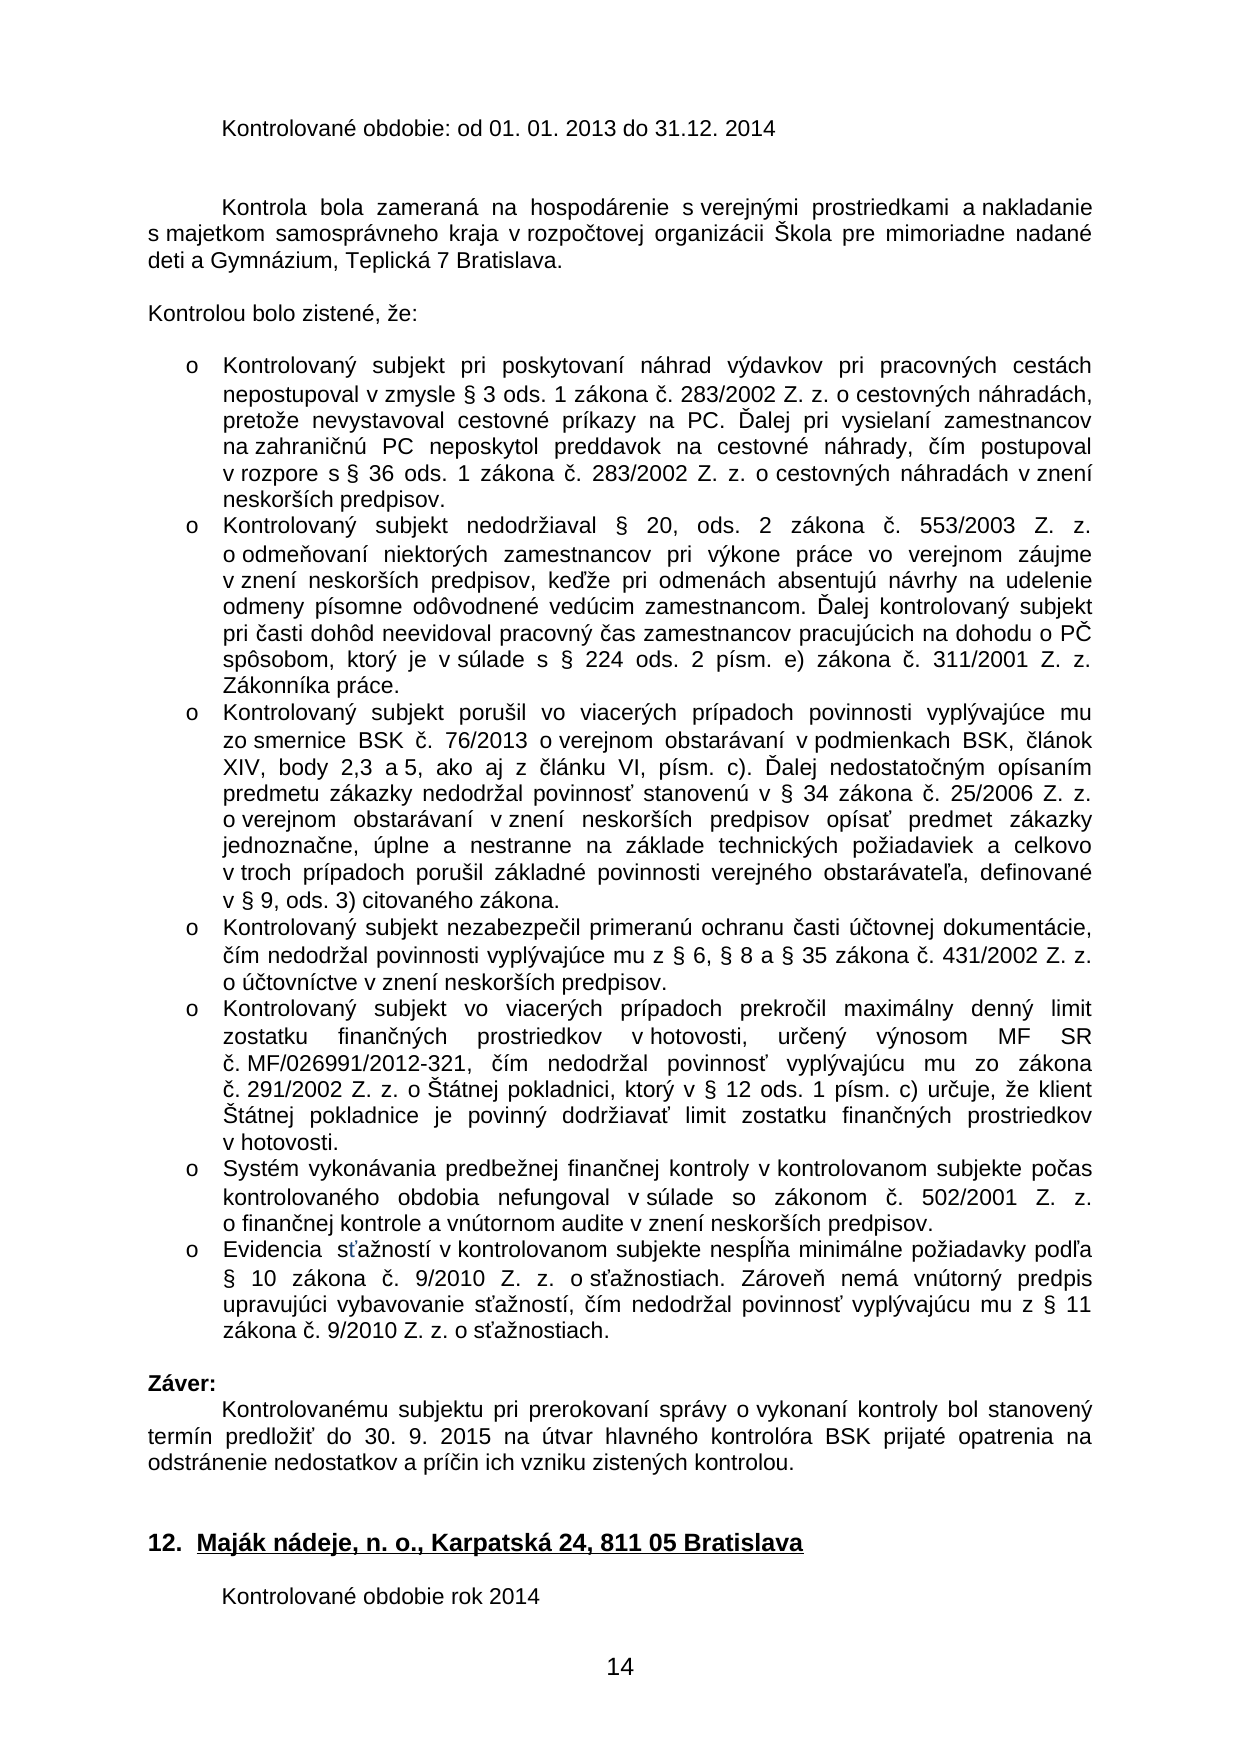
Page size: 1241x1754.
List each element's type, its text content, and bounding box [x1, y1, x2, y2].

list Kontrolovaný subjekt porušil vo viacerých prípadoch povinnosti vyplývajúce mu zo smernice BSK č. 76/2013 o verejnom obstarávaní v podmienkach BSK, článok XIV, body 2,3 a 5, ako aj z článku VI, písm. c). Ďalej nedostatočným opísaním predmetu zákazky nedodržal povinnosť stanovenú v § 34 zákona č. 25/2006 Z. z. o verejnom obstarávaní v znení neskorších predpisov opísať predmet zákazky jednoznačne, úplne a nestranne na základe technických požiadaviek a celkovo v troch prípadoch porušil základné povinnosti verejného obstarávateľa, definované v § 9, ods. 3) citovaného zákona. [185, 699, 1092, 914]
list Kontrolovaný subjekt vo viacerých prípadoch prekročil maximálny denný limit zostatku finančných prostriedkov v hotovosti, určený výnosom MF SR č. MF/026991/2012-321, čím nedodržal povinnosť vyplývajúcu mu zo zákona č. 291/2002 Z. z. o Štátnej pokladnici, ktorý v § 12 ods. 1 písm. c) určuje, že klient Štátnej pokladnice je povinný dodržiavať limit zostatku finančných prostriedkov v hotovosti. [185, 995, 1092, 1155]
text 12. Maják nádeje, n. o., Karpatská 24, 811 05 Bratislava [148, 1528, 1092, 1557]
text Záver: [148, 1370, 1092, 1396]
list Evidencia sťažností v kontrolovanom subjekte nespĺňa minimálne požiadavky podľa § 10 zákona č. 9/2010 Z. z. o sťažnostiach. Zároveň nemá vnútorný predpis upravujúci vybavovanie sťažností, čím nedodržal povinnosť vyplývajúcu mu z § 11 zákona č. 9/2010 Z. z. o sťažnostiach. [185, 1236, 1092, 1343]
text Kontrola bola zameraná na hospodárenie s verejnými prostriedkami a nakladanie s majetkom samosprávneho kraja v rozpočtovej organizácii Škola pre mimoriadne nadané deti a Gymnázium, Teplická 7 Bratislava. [148, 194, 1092, 273]
list Systém vykonávania predbežnej finančnej kontroly v kontrolovanom subjekte počas kontrolovaného obdobia nefungoval v súlade so zákonom č. 502/2001 Z. z. o finančnej kontrole a vnútornom audite v znení neskorších predpisov. [185, 1155, 1092, 1236]
text Kontrolované obdobie: od 01. 01. 2013 do 31.12. 2014 [148, 115, 1092, 141]
text Kontrolovanému subjektu pri prerokovaní správy o vykonaní kontroly bol stanovený termín predložiť do 30. 9. 2015 na útvar hlavného kontrolóra BSK prijaté opatrenia na odstránenie nedostatkov a príčin ich vzniku zistených kontrolou. [148, 1396, 1092, 1475]
list Kontrolovaný subjekt pri poskytovaní náhrad výdavkov pri pracovných cestách nepostupoval v zmysle § 3 ods. 1 zákona č. 283/2002 Z. z. o cestovných náhradách, pretože nevystavoval cestovné príkazy na PC. Ďalej pri vysielaní zamestnancov na zahraničnú PC neposkytol preddavok na cestovné náhrady, čím postupoval v rozpore s § 36 ods. 1 zákona č. 283/2002 Z. z. o cestovných náhradách v znení neskorších predpisov. [185, 352, 1092, 512]
text Kontrolou bolo zistené, že: [148, 299, 1092, 326]
text Kontrolované obdobie rok 2014 [148, 1583, 1092, 1609]
list Kontrolovaný subjekt nedodržiaval § 20, ods. 2 zákona č. 553/2003 Z. z. o odmeňovaní niektorých zamestnancov pri výkone práce vo verejnom záujme v znení neskorších predpisov, keďže pri odmenách absentujú návrhy na udelenie odmeny písomne odôvodnené vedúcim zamestnancom. Ďalej kontrolovaný subjekt pri časti dohôd neevidoval pracovný čas zamestnancov pracujúcich na dohodu o PČ spôsobom, ktorý je v súlade s § 224 ods. 2 písm. e) zákona č. 311/2001 Z. z. Zákonníka práce. [185, 512, 1092, 699]
list Kontrolovaný subjekt nezabezpečil primeranú ochranu časti účtovnej dokumentácie, čím nedodržal povinnosti vyplývajúce mu z § 6, § 8 a § 35 zákona č. 431/2002 Z. z. o účtovníctve v znení neskorších predpisov. [185, 914, 1092, 995]
